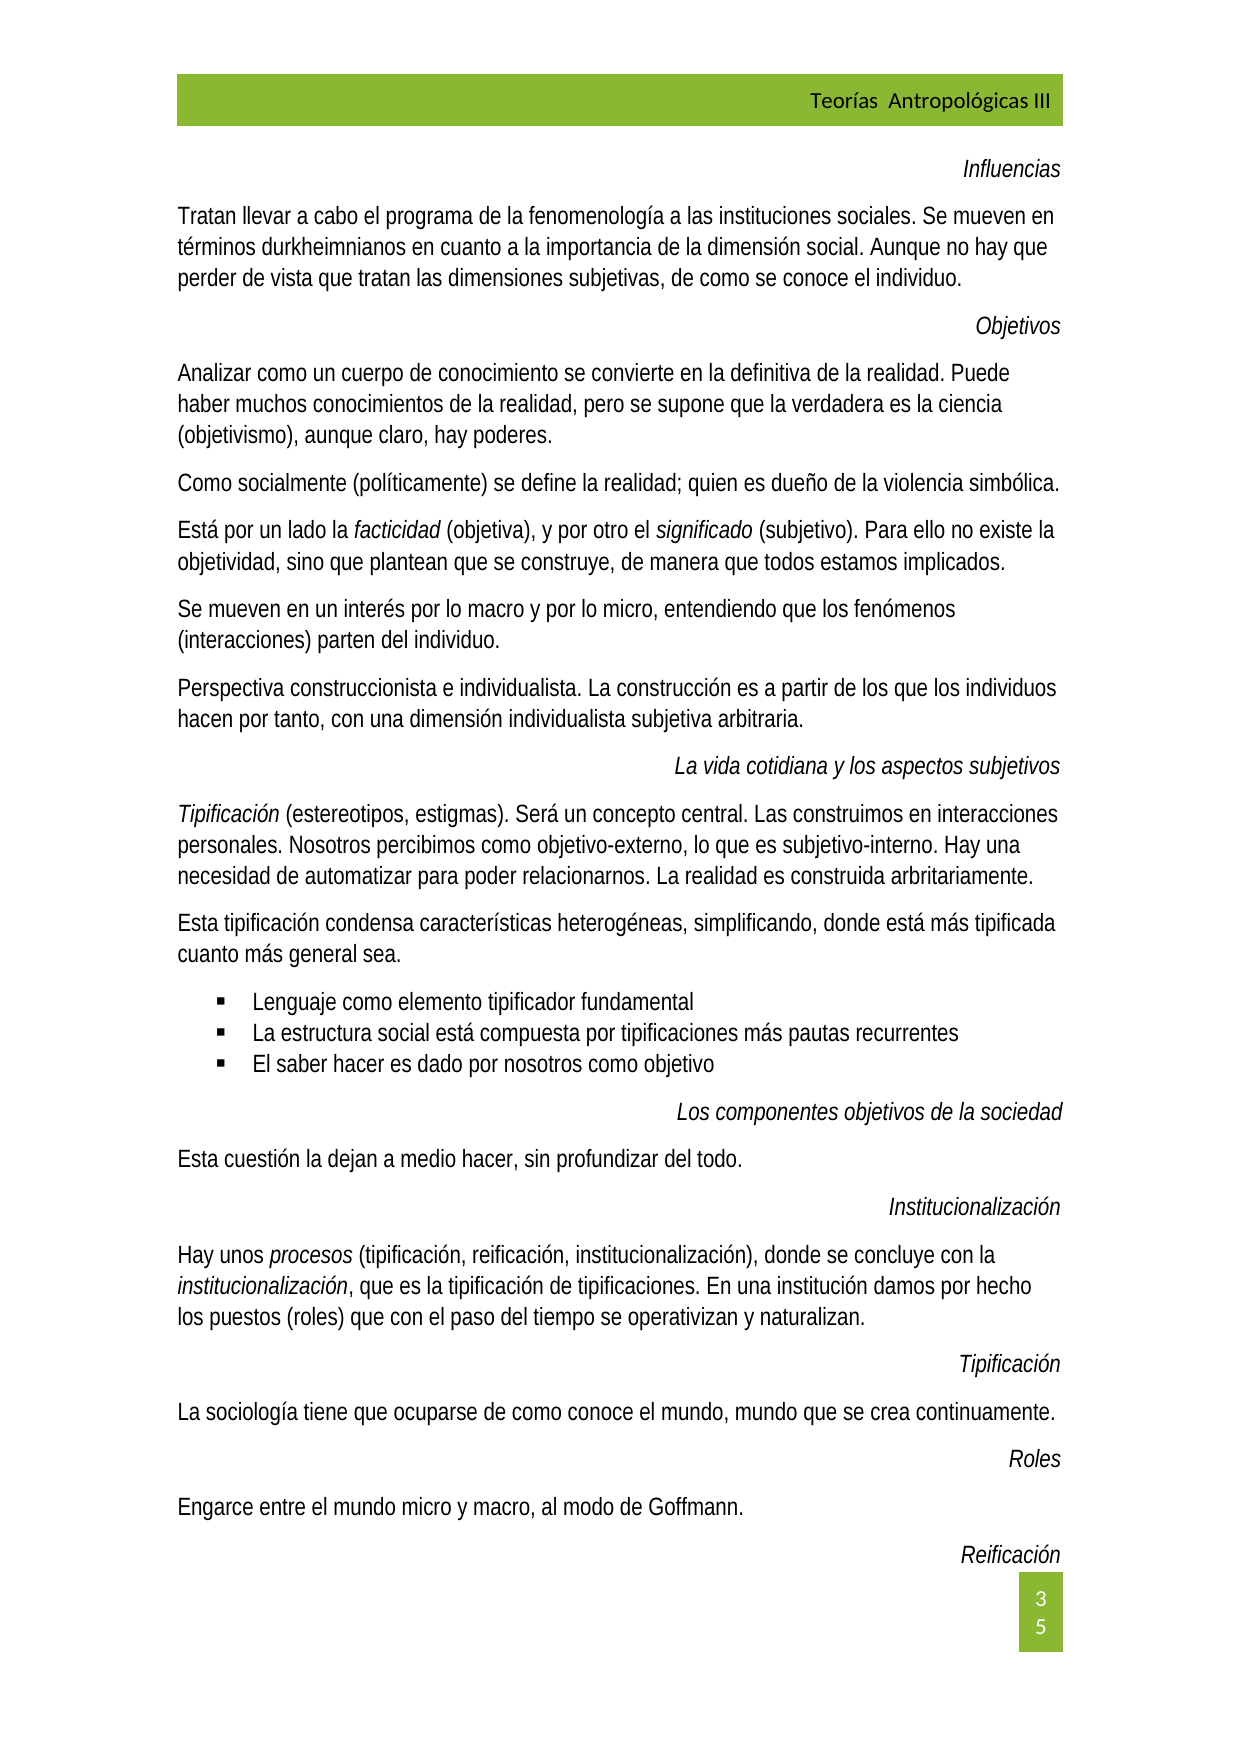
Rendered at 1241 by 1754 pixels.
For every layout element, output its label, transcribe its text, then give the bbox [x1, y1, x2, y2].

text Hay unos procesos (tipificación, reificación, institucionalización), donde se concluye con la institucionalización, que es la tipificación de tipificaciones. En una institución damos por hecho los puestos (roles) que con el paso del tiempo se operativizan y naturalizan. [177, 1240, 1063, 1330]
text La sociología tiene que ocuparse de como conoce el mundo, mundo que se crea continuamente. [177, 1397, 1063, 1425]
text Influencias [177, 154, 1063, 182]
text Engarce entre el mundo micro y macro, al modo de Goffmann. [177, 1492, 1063, 1521]
text Esta tipificación condensa características heterogéneas, simplificando, donde está más tipificada cuanto más general sea. [177, 908, 1063, 968]
list Lenguaje como elemento tipificador fundamental [215, 987, 1063, 1016]
list La estructura social está compuesta por tipificaciones más pautas recurrentes [215, 1018, 1063, 1047]
text Se mueven en un interés por lo macro y por lo micro, entendiendo que los fenómenos (interacciones) parten del individuo. [177, 594, 1063, 654]
text Perspectiva construccionista e individualista. La construcción es a partir de los que los individuos hacen por tanto, con una dimensión individualista subjetiva arbitraria. [177, 673, 1063, 732]
list El saber hacer es dado por nosotros como objetivo [215, 1049, 1063, 1078]
text Tipificación (estereotipos, estigmas). Será un concepto central. Las construimos en interacciones personales. Nosotros percibimos como objetivo-externo, lo que es subjetivo-interno. Hay una necesidad de automatizar para poder relacionarnos. La realidad es construida arbritariamente. [177, 799, 1063, 889]
text Como socialmente (políticamente) se define la realidad; quien es dueño de la violencia simbólica. [177, 468, 1063, 497]
text Tratan llevar a cabo el programa de la fenomenología a las instituciones sociales. Se mueven en términos durkheimnianos en cuanto a la importancia de la dimensión social. Aunque no hay que perder de vista que tratan las dimensiones subjetivas, de como se conoce el individuo. [177, 201, 1063, 292]
text Roles [177, 1444, 1063, 1473]
text Institucionalización [177, 1192, 1063, 1221]
text Está por un lado la facticidad (objetiva), y por otro el significado (subjetivo). Para ello no existe la objetividad, sino que plantean que se construye, de manera que todos estamos implicados. [177, 516, 1063, 575]
text La vida cotidiana y los aspectos subjetivos [177, 751, 1063, 780]
text Los componentes objetivos de la sociedad [177, 1097, 1063, 1126]
text Esta cuestión la dejan a medio hacer, sin profundizar del todo. [177, 1144, 1063, 1173]
text Analizar como un cuerpo de conocimiento se convierte en la definitiva de la realidad. Puede haber muchos conocimientos de la realidad, pero se supone que la verdadera es la ciencia (objetivismo), aunque claro, hay poderes. [177, 358, 1063, 449]
text Reificación [177, 1539, 1063, 1568]
text Tipificación [177, 1349, 1063, 1378]
text Objetivos [177, 311, 1063, 339]
